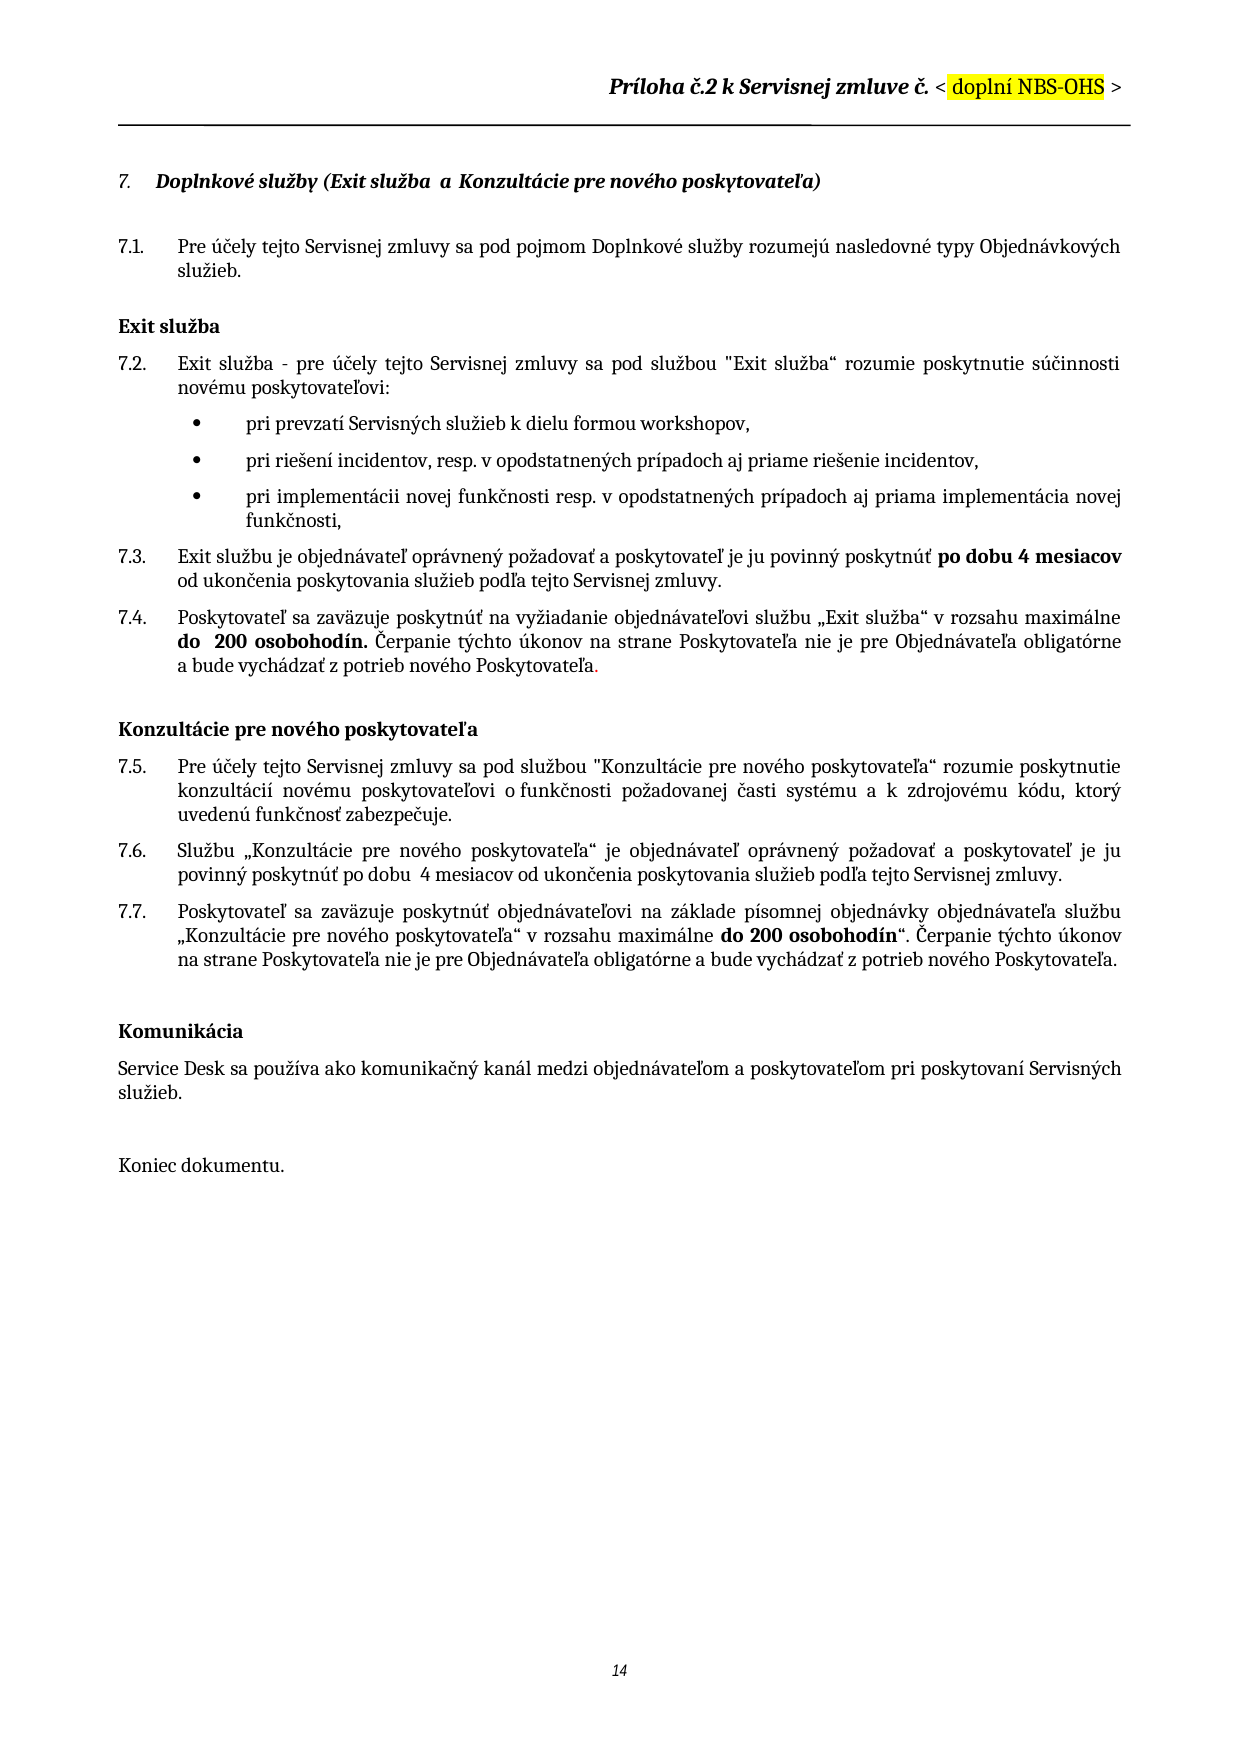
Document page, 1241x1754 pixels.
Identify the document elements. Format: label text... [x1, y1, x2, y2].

list Exit službu je objednávateľ oprávnený požadovať a poskytovateľ je ju povinný poskytnúť po dobu 4 mesiacov od ukončenia poskytovania služieb podľa tejto Servisnej zmluvy. [118, 545, 1122, 593]
list Doplnkové služby (Exit služba a Konzultácie pre nového poskytovateľa) [118, 170, 1122, 194]
text Exit služba [118, 315, 1122, 339]
list Poskytovateľ sa zaväzuje poskytnúť na vyžiadanie objednávateľovi službu „Exit služba“ v rozsahu maximálne do 200 osobohodín. Čerpanie týchto úkonov na strane Poskytovateľa nie je pre Objednávateľa obligatórne a bude vychádzať z potrieb nového Poskytovateľa. [118, 606, 1122, 677]
list Poskytovateľ sa zaväzuje poskytnúť objednávateľovi na základe písomnej objednávky objednávateľa službu „Konzultácie pre nového poskytovateľa“ v rozsahu maximálne do 200 osobohodín“. Čerpanie týchto úkonov na strane Poskytovateľa nie je pre Objednávateľa obligatórne a bude vychádzať z potrieb nového Poskytovateľa. [118, 899, 1122, 971]
list pri implementácii novej funkčnosti resp. v opodstatnených prípadoch aj priama implementácia novej funkčnosti, [193, 485, 1122, 533]
list Službu „Konzultácie pre nového poskytovateľa“ je objednávateľ oprávnený požadovať a poskytovateľ je ju povinný poskytnúť po dobu 4 mesiacov od ukončenia poskytovania služieb podľa tejto Servisnej zmluvy. [118, 839, 1122, 887]
list pri riešení incidentov, resp. v opodstatnených prípadoch aj priame riešenie incidentov, [193, 448, 1122, 472]
text Konzultácie pre nového poskytovateľa [118, 718, 1122, 742]
list Pre účely tejto Servisnej zmluvy sa pod službou "Konzultácie pre nového poskytovateľa“ rozumie poskytnutie konzultácií novému poskytovateľovi o funkčnosti požadovanej časti systému a k zdrojovému kódu, ktorý uvedenú funkčnosť zabezpečuje. [118, 754, 1122, 826]
text Komunikácia [118, 1020, 1122, 1044]
text Koniec dokumentu. [118, 1153, 1122, 1177]
text Service Desk sa používa ako komunikačný kanál medzi objednávateľom a poskytovateľom pri poskytovaní Servisných služieb. [118, 1057, 1122, 1104]
list Pre účely tejto Servisnej zmluvy sa pod pojmom Doplnkové služby rozumejú nasledovné typy Objednávkových služieb. [118, 235, 1122, 283]
list Exit služba - pre účely tejto Servisnej zmluvy sa pod službou "Exit služba“ rozumie poskytnutie súčinnosti novému poskytovateľovi: [118, 351, 1122, 399]
list pri prevzatí Servisných služieb k dielu formou workshopov, [193, 412, 1122, 436]
